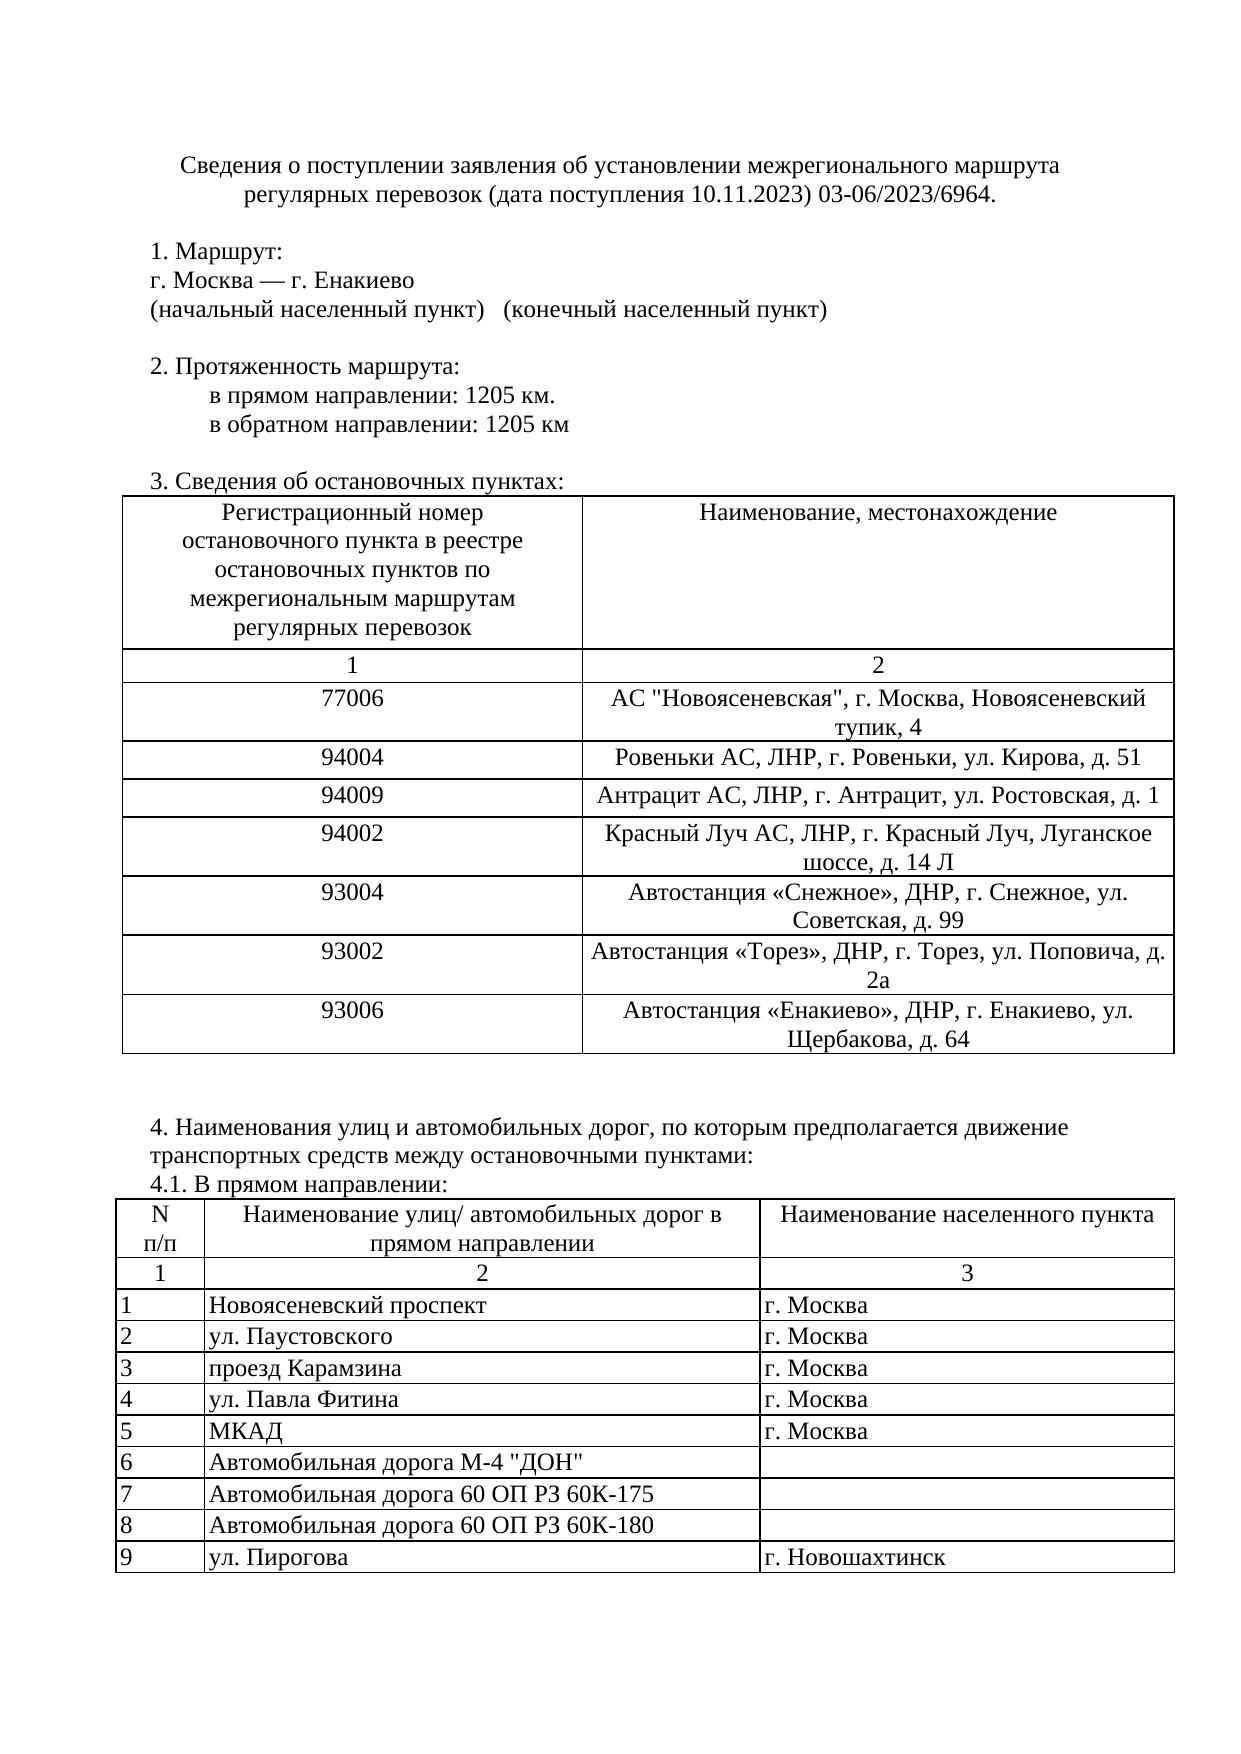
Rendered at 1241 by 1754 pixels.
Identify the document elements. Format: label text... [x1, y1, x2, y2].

table_cell 77006 [123, 683, 582, 740]
table_cell 6 [117, 1447, 204, 1477]
table_cell 1 [123, 650, 582, 681]
table_cell 93002 [123, 936, 582, 993]
table_cell 4 [117, 1384, 204, 1414]
table_cell Автостанция «Енакиево», ДНР, г. Енакиево, ул. Щербакова, д. 64 [583, 995, 1173, 1052]
table_header Регистрационный номер остановочного пункта в реестре остановочных пунктов по межрегиональным маршрутам регулярных перевозок [123, 497, 582, 648]
table_header Наименование населенного пункта [761, 1200, 1174, 1257]
table_cell 94009 [123, 780, 582, 816]
table_cell 94004 [123, 742, 582, 778]
table_cell проезд Карамзина [205, 1353, 759, 1383]
table_cell 7 [117, 1479, 204, 1508]
table_cell Автомобильная дорога 60 ОП РЗ 60К-175 [205, 1479, 759, 1508]
text 3. Сведения об остановочных пунктах: [150, 466, 1090, 495]
table_cell 1 [117, 1290, 204, 1320]
table_cell Автостанция «Торез», ДНР, г. Торез, ул. Поповича, д. 2а [583, 936, 1173, 993]
table_cell ул. Паустовского [205, 1321, 759, 1351]
table_cell г. Москва [761, 1290, 1174, 1320]
text 4.1. В прямом направлении: [150, 1169, 1090, 1198]
table_cell 9 [117, 1542, 204, 1571]
table_cell 1 [117, 1258, 204, 1288]
table_cell 93006 [123, 995, 582, 1052]
table_cell Ровеньки АС, ЛНР, г. Ровеньки, ул. Кирова, д. 51 [583, 742, 1173, 778]
text 2. Протяженность маршрута: [150, 351, 1090, 380]
table_header N п/п [117, 1200, 204, 1257]
table_cell Автостанция «Снежное», ДНР, г. Снежное, ул. Советская, д. 99 [583, 877, 1173, 934]
table_cell 93004 [123, 877, 582, 934]
table_cell 2 [583, 650, 1173, 681]
table_header Наименование, местонахождение [583, 497, 1173, 648]
table_cell [761, 1447, 1174, 1477]
table_cell 5 [117, 1416, 204, 1446]
table_cell 2 [117, 1321, 204, 1351]
text 4. Наименования улиц и автомобильных дорог, по которым предполагается движение транспортных средств между остановочными пунктами: [150, 1112, 1090, 1169]
table_cell ул. Пирогова [205, 1542, 759, 1571]
text в обратном направлении: 1205 км [150, 409, 1090, 437]
table_cell г. Новошахтинск [761, 1542, 1174, 1571]
table_cell 94002 [123, 818, 582, 875]
table_cell [761, 1479, 1174, 1508]
text 1. Маршрут: [150, 236, 1090, 265]
table_cell 8 [117, 1510, 204, 1540]
text г. Москва — г. Енакиево [150, 265, 1090, 294]
text Сведения о поступлении заявления об установлении межрегионального маршрута регулярных перевозок (дата поступления 10.11.2023) 03-06/2023/6964. [150, 150, 1090, 207]
table_cell 2 [205, 1258, 759, 1288]
table_cell Новоясеневский проспект [205, 1290, 759, 1320]
table_cell Красный Луч АС, ЛНР, г. Красный Луч, Луганское шоссе, д. 14 Л [583, 818, 1173, 875]
table_cell ул. Павла Фитина [205, 1384, 759, 1414]
table_cell Автомобильная дорога М-4 "ДОН" [205, 1447, 759, 1477]
table_cell Антрацит АС, ЛНР, г. Антрацит, ул. Ростовская, д. 1 [583, 780, 1173, 816]
table_cell 3 [761, 1258, 1174, 1288]
table_cell МКАД [205, 1416, 759, 1446]
table_cell г. Москва [761, 1321, 1174, 1351]
table_cell АС "Новоясеневская", г. Москва, Новоясеневский тупик, 4 [583, 683, 1173, 740]
text в прямом направлении: 1205 км. [150, 380, 1090, 409]
table_header Наименование улиц/ автомобильных дорог в прямом направлении [205, 1200, 759, 1257]
table_cell г. Москва [761, 1416, 1174, 1446]
table_cell г. Москва [761, 1353, 1174, 1383]
table_cell [761, 1510, 1174, 1540]
table_cell г. Москва [761, 1384, 1174, 1414]
table_cell 3 [117, 1353, 204, 1383]
table_cell Автомобильная дорога 60 ОП РЗ 60К-180 [205, 1510, 759, 1540]
text (начальный населенный пункт) (конечный населенный пункт) [150, 294, 1090, 322]
